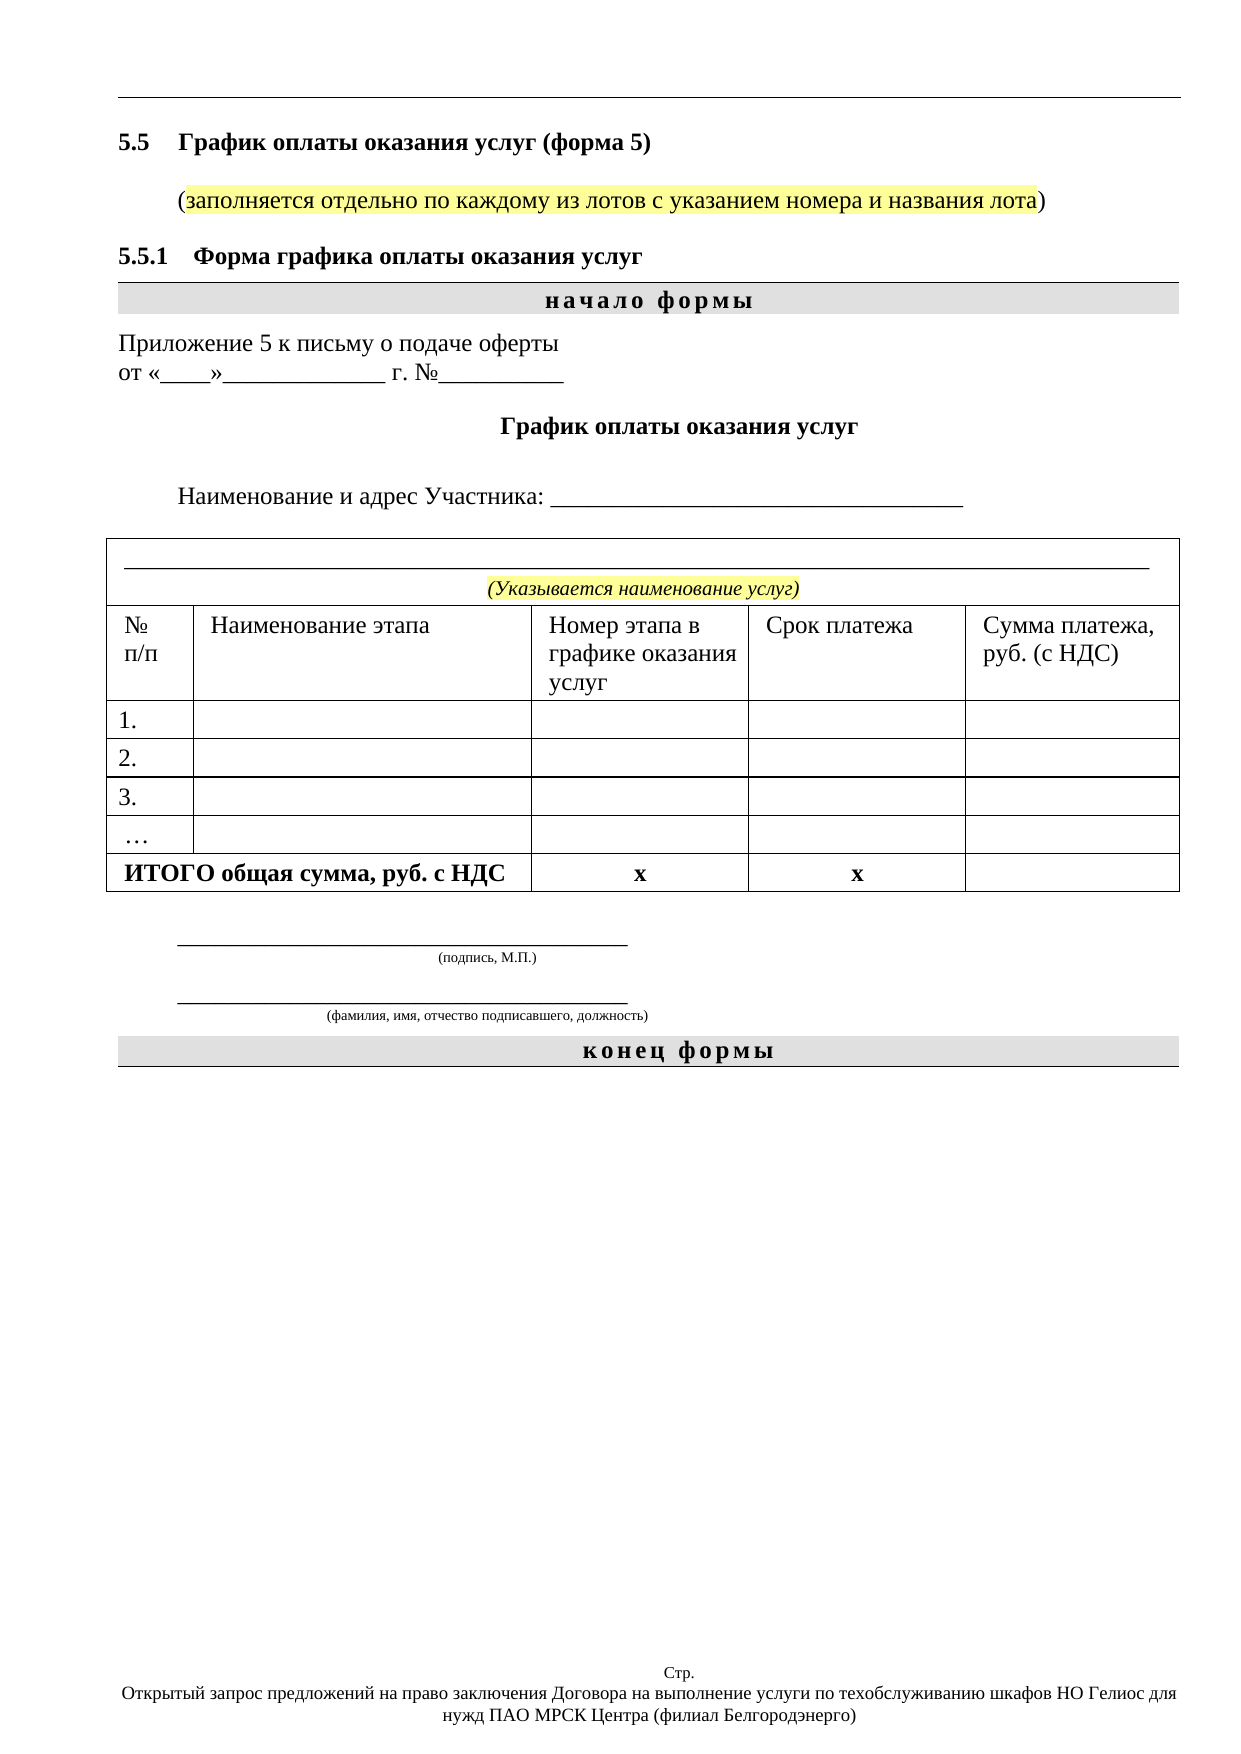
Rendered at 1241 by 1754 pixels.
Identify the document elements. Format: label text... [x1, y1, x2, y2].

subtitle График оплаты оказания услуг (форма 5) [118, 127, 1181, 156]
table_cell [194, 816, 531, 853]
text Наименование и адрес Участника: _________________________________ [118, 481, 1181, 509]
table_cell [749, 739, 965, 776]
table_cell [532, 739, 748, 776]
text (фамилия, имя, отчество подписавшего, должность) [118, 1007, 797, 1036]
table_cell Наименование этапа [194, 606, 531, 700]
table_cell ИТОГО общая сумма, руб. с НДС [107, 854, 531, 891]
text ____________________________________ [118, 921, 1181, 949]
table_cell … [107, 816, 193, 853]
table_cell х [532, 854, 748, 891]
table_cell [966, 854, 1179, 891]
table_cell х [749, 854, 965, 891]
table_cell [966, 778, 1179, 814]
text ____________________________________ [118, 978, 1181, 1007]
table_cell [107, 739, 193, 776]
table_cell [107, 701, 193, 738]
table_header __________________________________________________________________________________ (Указывается наименование услуг) [107, 539, 1179, 604]
text (подпись, М.П.) [118, 949, 797, 978]
table_cell Номер этапа в графике оказания услуг [532, 606, 748, 700]
table_cell [532, 701, 748, 738]
table_cell [194, 739, 531, 776]
text Приложение 5 к письму о подаче оферты от «____»_____________ г. №__________ [118, 328, 1181, 386]
table_cell Сумма платежа, руб. (с НДС) [966, 606, 1179, 700]
text начало формы [118, 283, 1179, 314]
text График оплаты оказания услуг [118, 411, 1181, 439]
table_cell [194, 701, 531, 738]
subtitle Форма графика оплаты оказания услуг [118, 241, 1181, 269]
table_cell [749, 778, 965, 814]
table_cell [966, 816, 1179, 853]
table_cell [107, 778, 193, 814]
table_cell Срок платежа [749, 606, 965, 700]
table_cell [532, 816, 748, 853]
text конец формы [118, 1036, 1179, 1066]
table_cell [966, 739, 1179, 776]
table_cell № п/п [107, 606, 193, 700]
table_cell [966, 701, 1179, 738]
table_cell [194, 778, 531, 814]
table_cell [749, 816, 965, 853]
table_cell [532, 778, 748, 814]
table_cell [749, 701, 965, 738]
